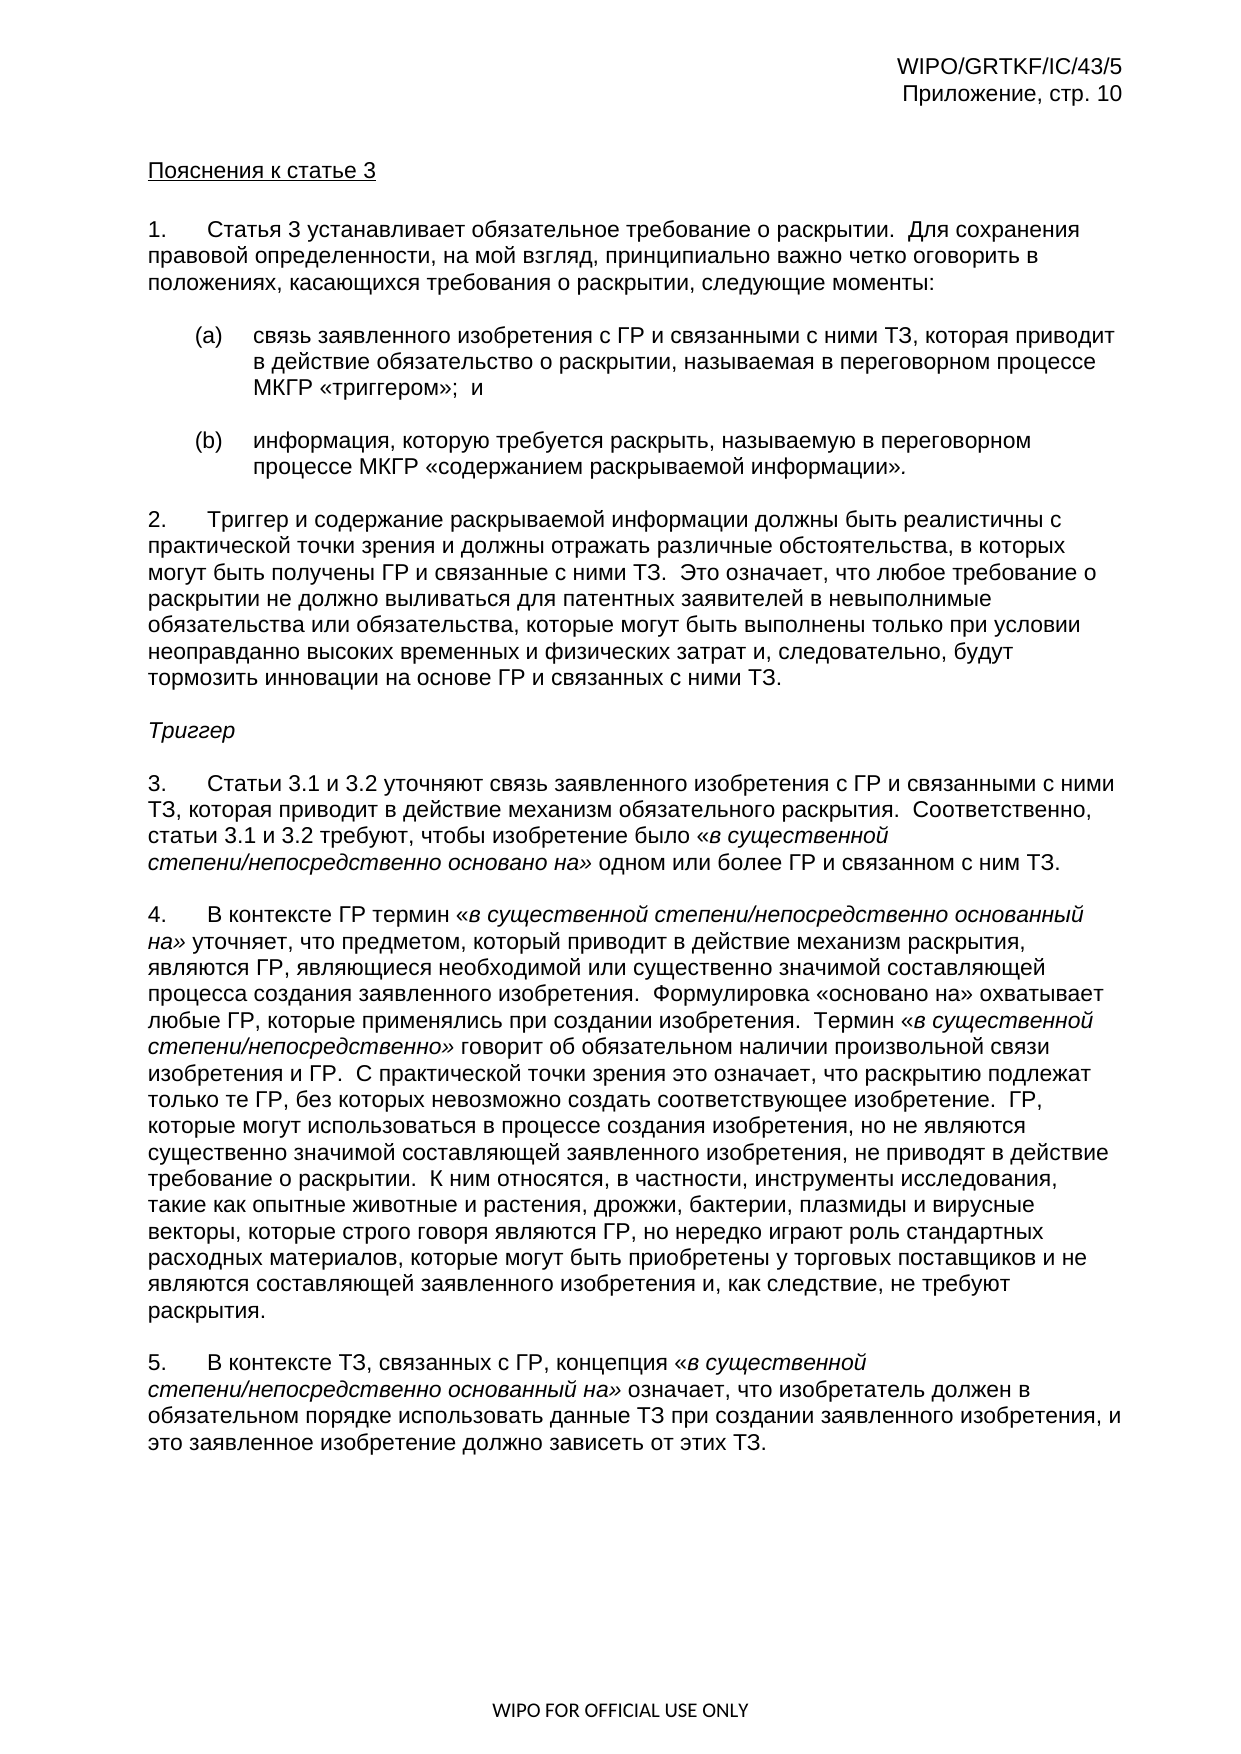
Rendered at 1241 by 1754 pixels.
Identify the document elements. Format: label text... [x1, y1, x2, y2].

text 2. Триггер и содержание раскрываемой информации должны быть реалистичны с практической точки зрения и должны отражать различные обстоятельства, в которых могут быть получены ГР и связанные с ними ТЗ. Это означает, что любое требование о раскрытии не должно выливаться для патентных заявителей в невыполнимые обязательства или обязательства, которые могут быть выполнены только при условии неоправданно высоких временных и физических затрат и, следовательно, будут тормозить инновации на основе ГР и связанных с ними ТЗ. [148, 506, 1122, 691]
text 5. В контексте ТЗ, связанных с ГР, концепция «в существенной степени/непосредственно основанный на» означает, что изобретатель должен в обязательном порядке использовать данные ТЗ при создании заявленного изобретения, и это заявленное изобретение должно зависеть от этих ТЗ. [148, 1349, 1122, 1455]
text 3. Статьи 3.1 и 3.2 уточняют связь заявленного изобретения с ГР и связанными с ними ТЗ, которая приводит в действие механизм обязательного раскрытия. Соответственно, статьи 3.1 и 3.2 требуют, чтобы изобретение было «в существенной степени/непосредственно основано на» одном или более ГР и связанном с ним ТЗ. [148, 769, 1122, 875]
text Триггер [148, 717, 1122, 743]
subtitle Пояснения к статье 3 [148, 157, 1122, 183]
list связь заявленного изобретения с ГР и связанными с ними ТЗ, которая приводит в действие обязательство о раскрытии, называемая в переговорном процессе МКГР «триггером»; и [194, 322, 1122, 401]
list информация, которую требуется раскрыть, называемую в переговорном процессе МКГР «содержанием раскрываемой информации». [194, 427, 1122, 480]
text 4. В контексте ГР термин «в существенной степени/непосредственно основанный на» уточняет, что предметом, который приводит в действие механизм раскрытия, являются ГР, являющиеся необходимой или существенно значимой составляющей процесса создания заявленного изобретения. Формулировка «основано на» охватывает любые ГР, которые применялись при создании изобретения. Термин «в существенной степени/непосредственно» говорит об обязательном наличии произвольной связи изобретения и ГР. С практической точки зрения это означает, что раскрытию подлежат только те ГР, без которых невозможно создать соответствующее изобретение. ГР, которые могут использоваться в процессе создания изобретения, но не являются существенно значимой составляющей заявленного изобретения, не приводят в действие требование о раскрытии. К ним относятся, в частности, инструменты исследования, такие как опытные животные и растения, дрожжи, бактерии, плазмиды и вирусные векторы, которые строго говоря являются ГР, но нередко играют роль стандартных расходных материалов, которые могут быть приобретены у торговых поставщиков и не являются составляющей заявленного изобретения и, как следствие, не требуют раскрытия. [148, 901, 1122, 1323]
text 1. Статья 3 устанавливает обязательное требование о раскрытии. Для сохранения правовой определенности, на мой взгляд, принципиально важно четко оговорить в положениях, касающихся требования о раскрытии, следующие моменты: [148, 216, 1122, 295]
